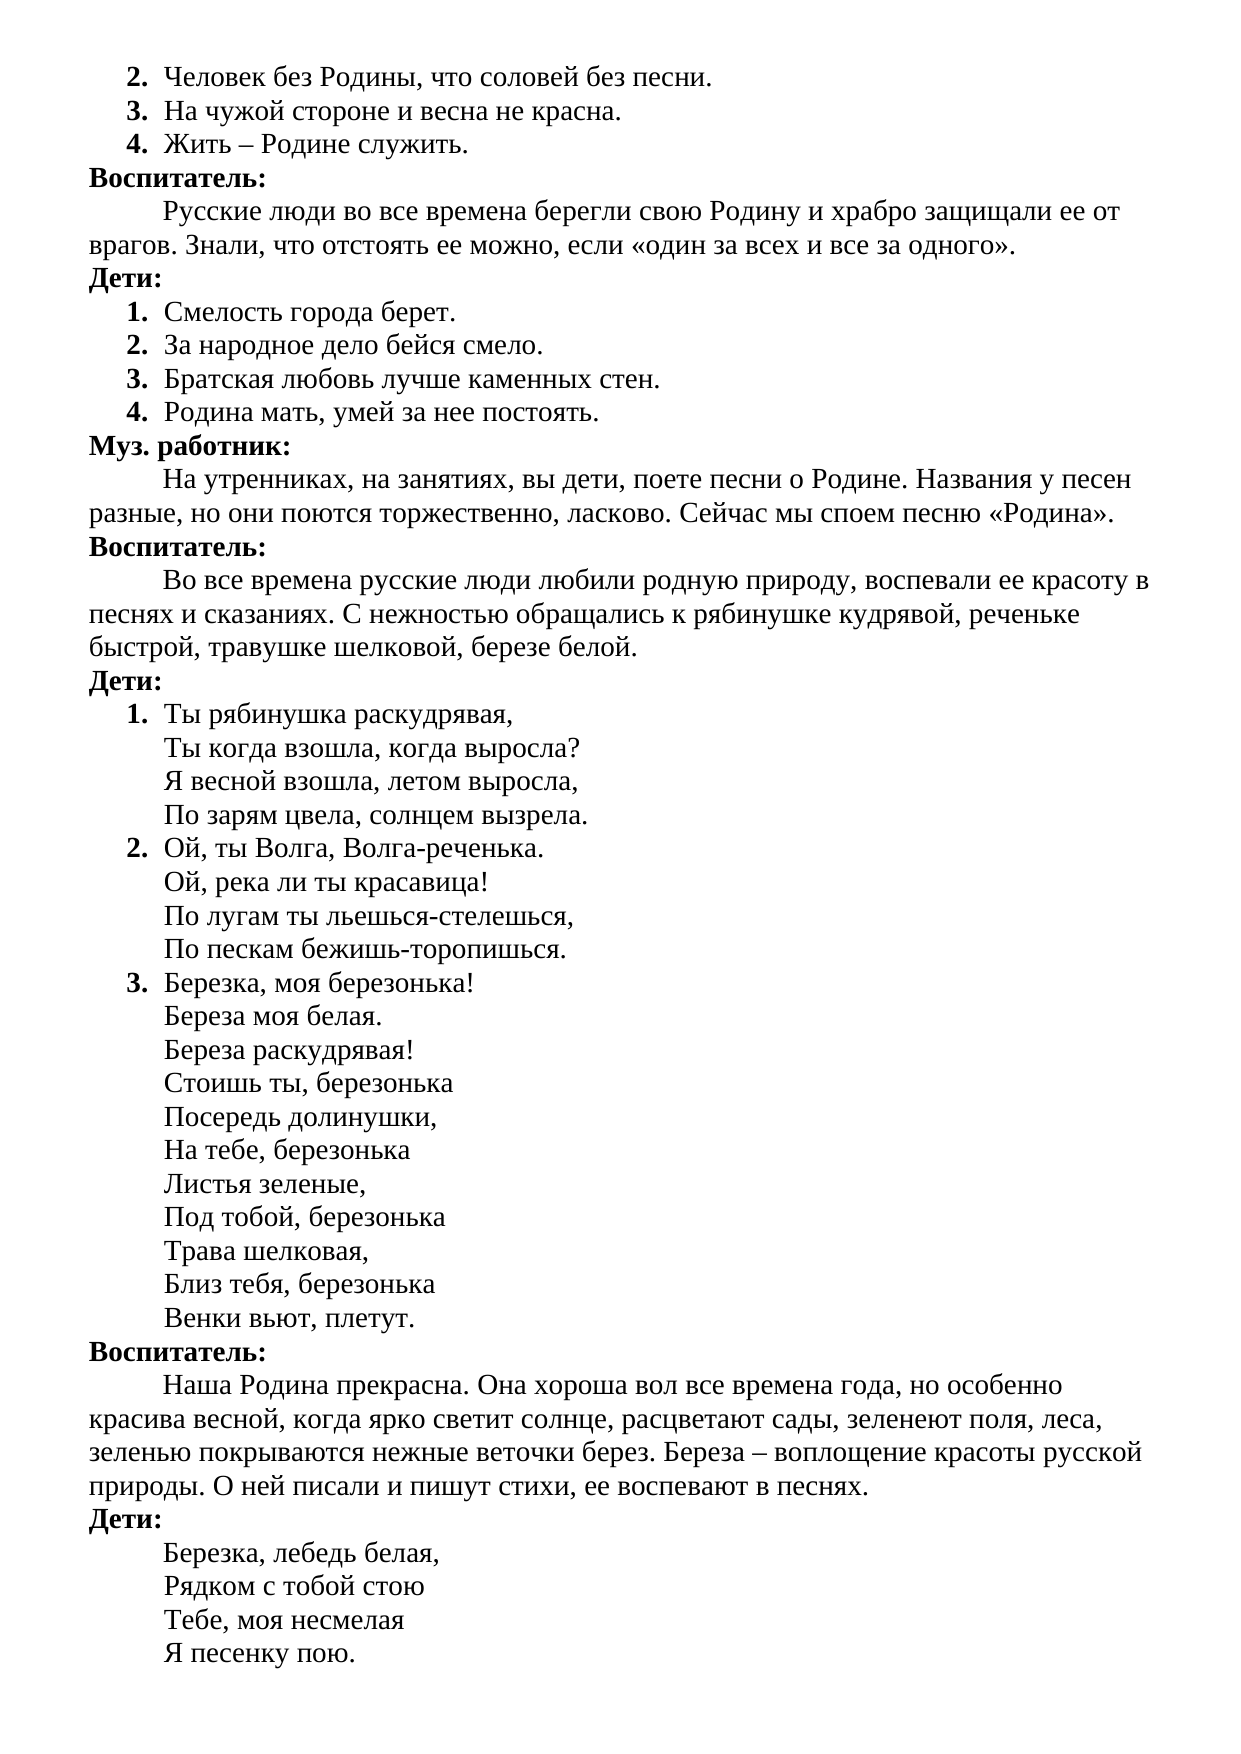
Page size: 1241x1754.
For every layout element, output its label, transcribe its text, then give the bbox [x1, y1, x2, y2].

text Русские люди во все времена берегли свою Родину и храбро защищали ее от врагов. Знали, что отстоять ее можно, если «один за всех и все за одного». [89, 193, 1152, 260]
list По пескам бежишь-торопишься. [164, 931, 1152, 965]
list Посередь долинушки, [164, 1099, 1152, 1132]
list На тебе, березонька [164, 1132, 1152, 1166]
list Ой, ты Волга, Волга-реченька. [126, 831, 1152, 864]
list Стоишь ты, березонька [164, 1065, 1152, 1099]
text Воспитатель: [89, 1334, 1152, 1367]
list Березка, моя березонька! [126, 965, 1152, 998]
list Я весной взошла, летом выросла, [164, 763, 1152, 797]
text Березка, лебедь белая, [126, 1535, 1152, 1568]
list Ты когда взошла, когда выросла? [164, 730, 1152, 763]
list Человек без Родины, что соловей без песни. [126, 59, 1152, 93]
text Дети: [89, 1501, 1152, 1535]
list Родина мать, умей за нее постоять. [126, 394, 1152, 428]
list Тебе, моя несмелая [164, 1602, 1152, 1636]
text Дети: [89, 260, 1152, 294]
list Я песенку пою. [164, 1636, 1152, 1669]
list Жить – Родине служить. [126, 126, 1152, 160]
text Во все времена русские люди любили родную природу, воспевали ее красоту в песнях и сказаниях. С нежностью обращались к рябинушке кудрявой, реченьке быстрой, травушке шелковой, березе белой. [89, 562, 1152, 663]
list Венки вьют, плетут. [164, 1300, 1152, 1334]
list Трава шелковая, [164, 1233, 1152, 1267]
list На чужой стороне и весна не красна. [126, 93, 1152, 126]
text Дети: [89, 663, 1152, 696]
list Смелость города берет. [126, 294, 1152, 327]
list По зарям цвела, солнцем вызрела. [164, 797, 1152, 831]
list По лугам ты льешься-стелешься, [164, 898, 1152, 931]
list Близ тебя, березонька [164, 1267, 1152, 1300]
list Братская любовь лучше каменных стен. [126, 361, 1152, 394]
list Под тобой, березонька [164, 1199, 1152, 1233]
text На утренниках, на занятиях, вы дети, поете песни о Родине. Названия у песен разные, но они поются торжественно, ласково. Сейчас мы споем песню «Родина». [89, 462, 1152, 529]
list Листья зеленые, [164, 1166, 1152, 1199]
text Муз. работник: [89, 428, 1152, 462]
list Ой, река ли ты красавица! [164, 864, 1152, 898]
text Воспитатель: [89, 529, 1152, 562]
list Ты рябинушка раскудрявая, [126, 696, 1152, 730]
list Рядком с тобой стою [164, 1568, 1152, 1602]
list Береза раскудрявая! [164, 1032, 1152, 1065]
text Наша Родина прекрасна. Она хороша вол все времена года, но особенно красива весной, когда ярко светит солнце, расцветают сады, зеленеют поля, леса, зеленью покрываются нежные веточки берез. Береза – воплощение красоты русской природы. О ней писали и пишут стихи, ее воспевают в песнях. [89, 1367, 1152, 1501]
list За народное дело бейся смело. [126, 327, 1152, 361]
text Воспитатель: [89, 160, 1152, 193]
list Береза моя белая. [164, 998, 1152, 1032]
